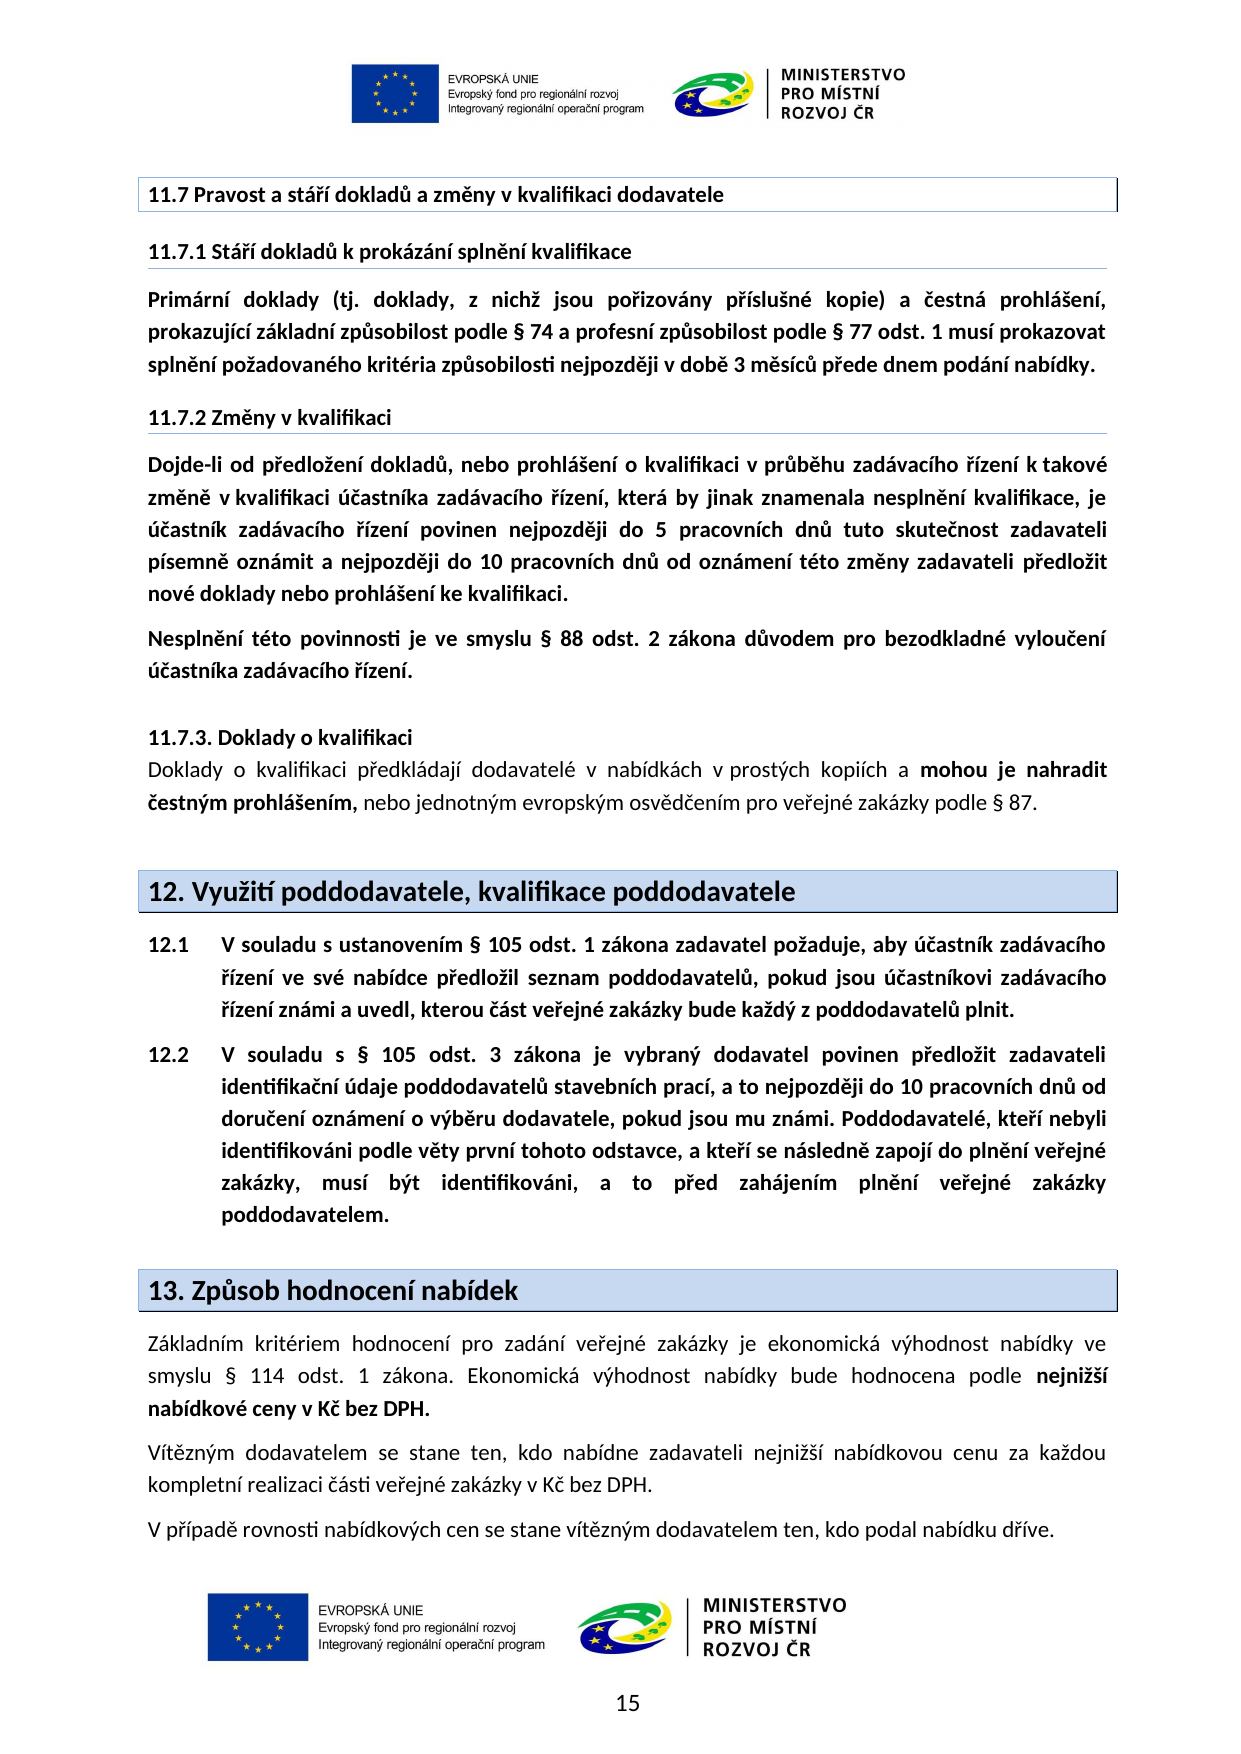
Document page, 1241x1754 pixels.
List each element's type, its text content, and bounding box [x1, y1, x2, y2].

text 12.2 V souladu s § 105 odst. 3 zákona je vybraný dodavatel povinen předložit zadavateli identifikační údaje poddodavatelů stavebních prací, a to nejpozději do 10 pracovních dnů od doručení oznámení o výběru dodavatele, pokud jsou mu známi. Poddodavatelé, kteří nebyli identifikováni podle věty první tohoto odstavce, a kteří se následně zapojí do plnění veřejné zakázky, musí být identifikováni, a to před zahájením plnění veřejné zakázky poddodavatelem. [148, 1040, 1107, 1229]
text 11.7 Pravost a stáří dokladů a změny v kvalifikaci dodavatele [139, 178, 1116, 211]
text 11.7.2 Změny v kvalifikaci [148, 403, 1107, 433]
text Nesplnění této povinnosti je ve smyslu § 88 odst. 2 zákona důvodem pro bezodkladné vyloučení účastníka zadávacího řízení. [148, 624, 1107, 684]
text Vítězným dodavatelem se stane ten, kdo nabídne zadavateli nejnižší nabídkovou cenu za každou kompletní realizaci části veřejné zakázky v Kč bez DPH. [148, 1438, 1107, 1499]
text 12. Využití poddodavatele, kvalifikace poddodavatele [139, 871, 1116, 911]
text Primární doklady (tj. doklady, z nichž jsou pořizovány příslušné kopie) a čestná prohlášení, prokazující základní způsobilost podle § 74 a profesní způsobilost podle § 77 odst. 1 musí prokazovat splnění požadovaného kritéria způsobilosti nejpozději v době 3 měsíců přede dnem podání nabídky. [148, 285, 1107, 378]
text 11.7.3. Doklady o kvalifikaci [148, 723, 1107, 751]
text Dojde-li od předložení dokladů, nebo prohlášení o kvalifikaci v průběhu zadávacího řízení k takové změně v kvalifikaci účastníka zadávacího řízení, která by jinak znamenala nesplnění kvalifikace, je účastník zadávacího řízení povinen nejpozději do 5 pracovních dnů tuto skutečnost zadavateli písemně oznámit a nejpozději do 10 pracovních dnů od oznámení této změny zadavateli předložit nové doklady nebo prohlášení ke kvalifikaci. [148, 451, 1107, 607]
text Základním kritériem hodnocení pro zadání veřejné zakázky je ekonomická výhodnost nabídky ve smyslu § 114 odst. 1 zákona. Ekonomická výhodnost nabídky bude hodnocena podle nejnižší nabídkové ceny v Kč bez DPH. [148, 1329, 1107, 1422]
subtitle 13. Způsob hodnocení nabídek [139, 1270, 1116, 1310]
text 11.7.1 Stáří dokladů k prokázání splnění kvalifikace [148, 237, 1107, 268]
text 12.1 V souladu s ustanovením § 105 odst. 1 zákona zadavatel požaduje, aby účastník zadávacího řízení ve své nabídce předložil seznam poddodavatelů, pokud jsou účastníkovi zadávacího řízení známi a uvedl, kterou část veřejné zakázky bude každý z poddodavatelů plnit. [148, 931, 1107, 1023]
text V případě rovnosti nabídkových cen se stane vítězným dodavatelem ten, kdo podal nabídku dříve. [148, 1515, 1107, 1543]
text Doklady o kvalifikaci předkládají dodavatelé v nabídkách v prostých kopiích a mohou je nahradit čestným prohlášením, nebo jednotným evropským osvědčením pro veřejné zakázky podle § 87. [148, 756, 1107, 816]
